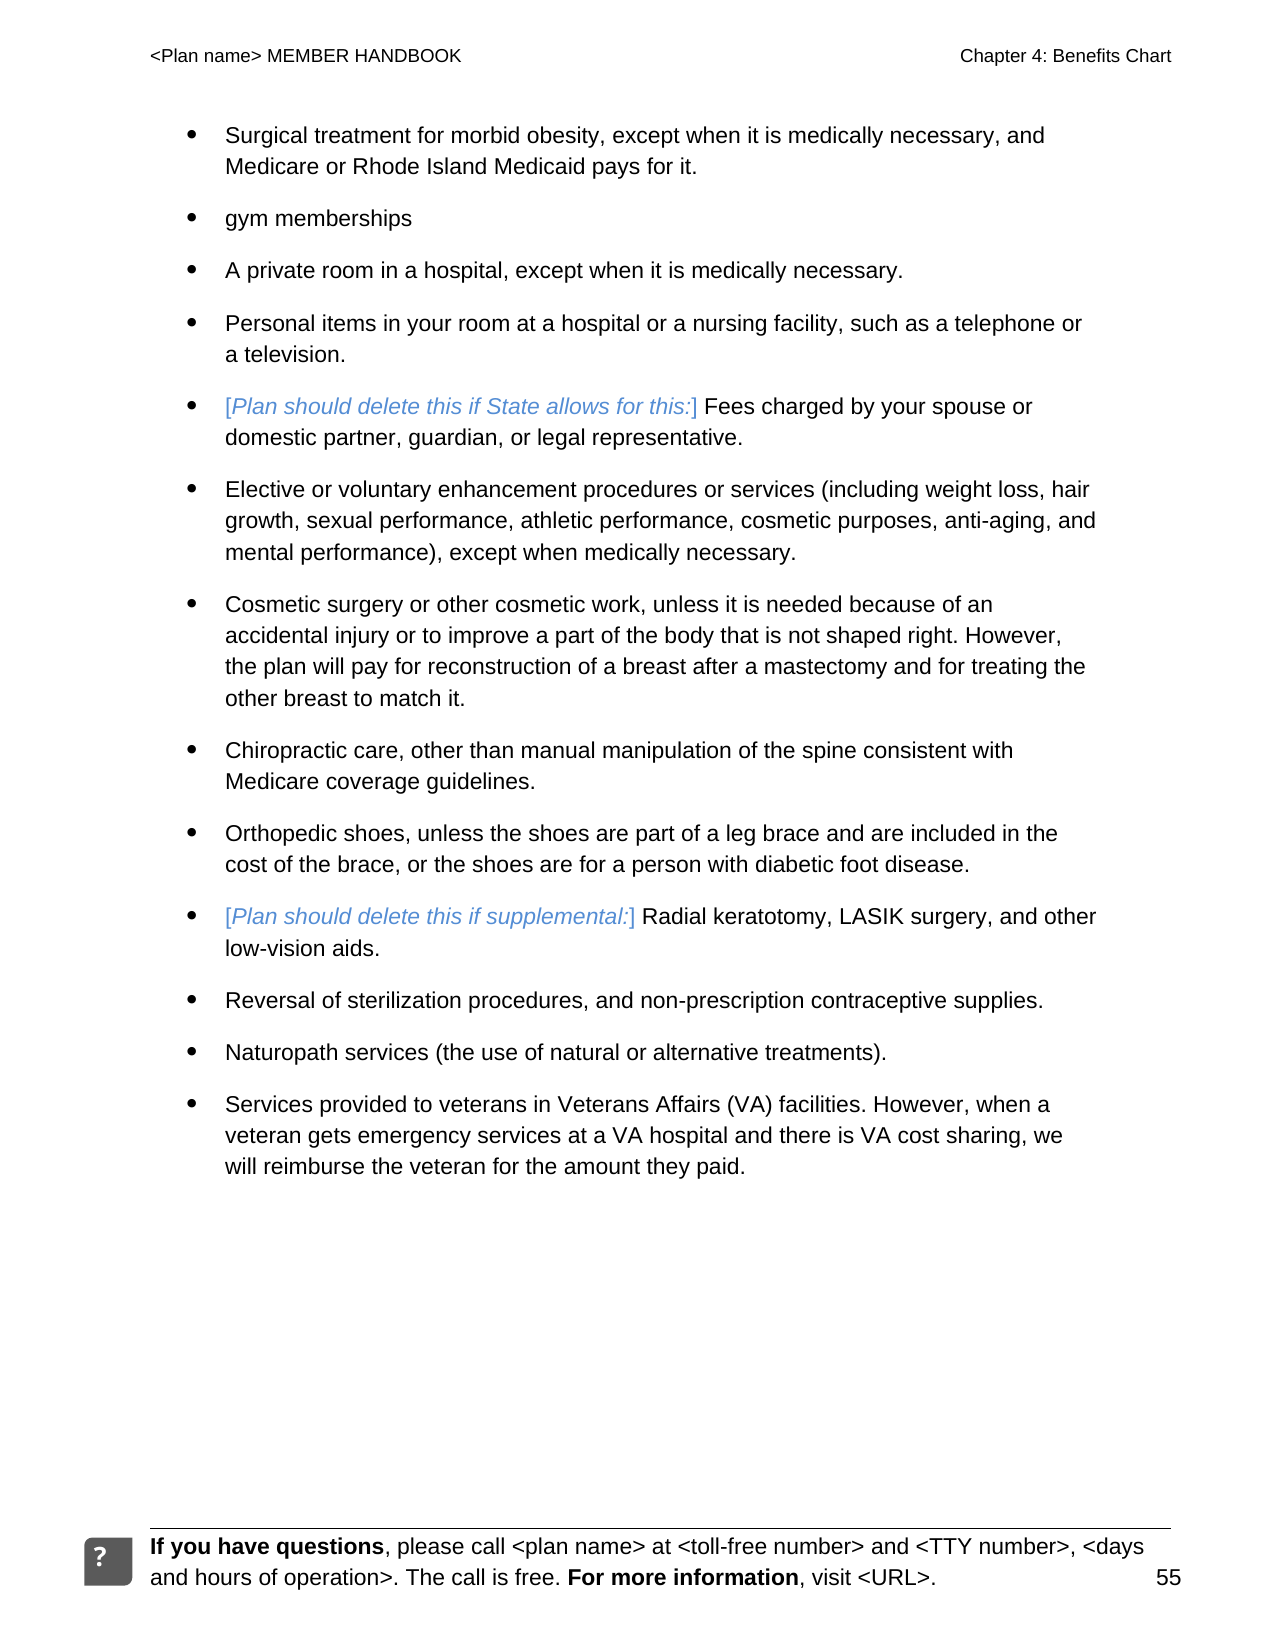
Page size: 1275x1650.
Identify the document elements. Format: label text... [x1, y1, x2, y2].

list Surgical treatment for morbid obesity, except when it is medically necessary, and Medicare or Rhode Island Medicaid pays for it. [187, 118, 1096, 181]
list Reversal of sterilization procedures, and non-prescription contraceptive supplies. [187, 983, 1096, 1014]
list Cosmetic surgery or other cosmetic work, unless it is needed because of an accidental injury or to improve a part of the body that is not shaped right. However, the plan will pay for reconstruction of a breast after a mastectomy and for treating the other breast to match it. [187, 587, 1096, 712]
list Chiropractic care, other than manual manipulation of the spine consistent with Medicare coverage guidelines. [187, 733, 1096, 796]
list gym memberships [187, 202, 1096, 233]
list A private room in a hospital, except when it is medically necessary. [187, 254, 1096, 285]
list Naturopath services (the use of natural or alternative treatments). [187, 1035, 1096, 1066]
list [Plan should delete this if supplemental:] Radial keratotomy, LASIK surgery, and other low-vision aids. [187, 900, 1096, 962]
list Services provided to veterans in Veterans Affairs (VA) facilities. However, when a veteran gets emergency services at a VA hospital and there is VA cost sharing, we will reimburse the veteran for the amount they paid. [187, 1087, 1096, 1181]
list Personal items in your room at a hospital or a nursing facility, such as a telephone or a television. [187, 306, 1096, 368]
list Elective or voluntary enhancement procedures or services (including weight loss, hair growth, sexual performance, athletic performance, cosmetic purposes, anti-aging, and mental performance), except when medically necessary. [187, 473, 1096, 566]
list [Plan should delete this if State allows for this:] Fees charged by your spouse or domestic partner, guardian, or legal representative. [187, 389, 1096, 452]
list Orthopedic shoes, unless the shoes are part of a leg brace and are included in the cost of the brace, or the shoes are for a person with diabetic foot disease. [187, 816, 1096, 879]
